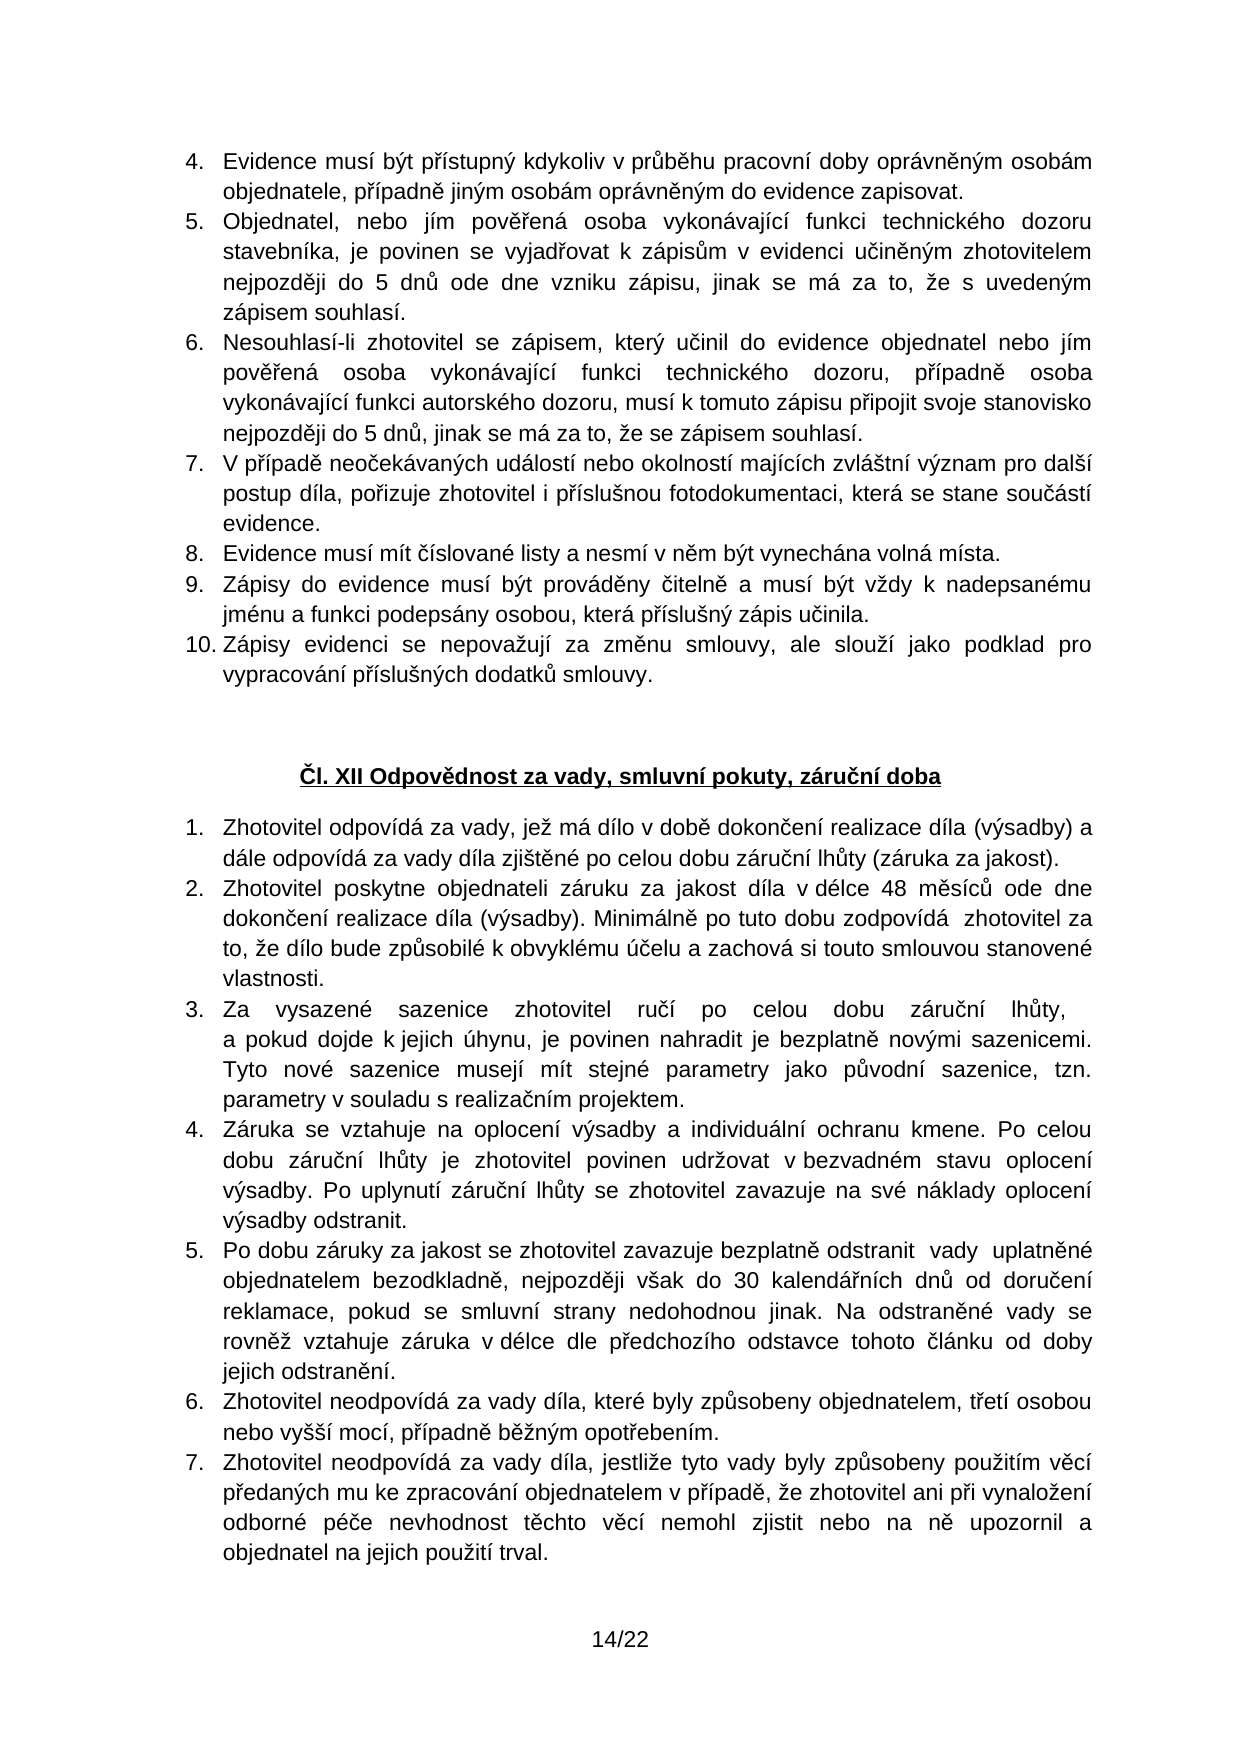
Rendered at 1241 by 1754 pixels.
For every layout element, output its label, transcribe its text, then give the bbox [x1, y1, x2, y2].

text Čl. XII Odpovědnost za vady, smluvní pokuty, záruční doba [148, 763, 1093, 789]
list Po dobu záruky za jakost se zhotovitel zavazuje bezplatně odstranit vady uplatněné objednatelem bezodkladně, nejpozději však do 30 kalendářních dnů od doručení reklamace, pokud se smluvní strany nedohodnou jinak. Na odstraněné vady se rovněž vztahuje záruka v délce dle předchozího odstavce tohoto článku od doby jejich odstranění. [185, 1237, 1093, 1384]
list Záruka se vztahuje na oplocení výsadby a individuální ochranu kmene. Po celou dobu záruční lhůty je zhotovitel povinen udržovat v bezvadném stavu oplocení výsadby. Po uplynutí záruční lhůty se zhotovitel zavazuje na své náklady oplocení výsadby odstranit. [185, 1116, 1093, 1233]
list Zápisy evidenci se nepovažují za změnu smlouvy, ale slouží jako podklad pro vypracování příslušných dodatků smlouvy. [185, 631, 1093, 687]
list Objednatel, nebo jím pověřená osoba vykonávající funkci technického dozoru stavebníka, je povinen se vyjadřovat k zápisům v evidenci učiněným zhotovitelem nejpozději do 5 dnů ode dne vzniku zápisu, jinak se má za to, že s uvedeným zápisem souhlasí. [185, 208, 1093, 325]
list Nesouhlasí-li zhotovitel se zápisem, který učinil do evidence objednatel nebo jím pověřená osoba vykonávající funkci technického dozoru, případně osoba vykonávající funkci autorského dozoru, musí k tomuto zápisu připojit svoje stanovisko nejpozději do 5 dnů, jinak se má za to, že se zápisem souhlasí. [185, 329, 1093, 446]
list V případě neočekávaných událostí nebo okolností majících zvláštní význam pro další postup díla, pořizuje zhotovitel i příslušnou fotodokumentaci, která se stane součástí evidence. [185, 450, 1093, 536]
list Zhotovitel odpovídá za vady, jež má dílo v době dokončení realizace díla (výsadby) a dále odpovídá za vady díla zjištěné po celou dobu záruční lhůty (záruka za jakost). [185, 814, 1093, 871]
list Evidence musí mít číslované listy a nesmí v něm být vynechána volná místa. [185, 540, 1093, 567]
list Zhotovitel neodpovídá za vady díla, jestliže tyto vady byly způsobeny použitím věcí předaných mu ke zpracování objednatelem v případě, že zhotovitel ani při vynaložení odborné péče nevhodnost těchto věcí nemohl zjistit nebo na ně upozornil a objednatel na jejich použití trval. [185, 1449, 1093, 1566]
list Zhotovitel neodpovídá za vady díla, které byly způsobeny objednatelem, třetí osobou nebo vyšší mocí, případně běžným opotřebením. [185, 1388, 1093, 1445]
list Za vysazené sazenice zhotovitel ručí po celou dobu záruční lhůty, a pokud dojde k jejich úhynu, je povinen nahradit je bezplatně novými sazenicemi. Tyto nové sazenice musejí mít stejné parametry jako původní sazenice, tzn. parametry v souladu s realizačním projektem. [185, 996, 1093, 1112]
list Evidence musí být přístupný kdykoliv v průběhu pracovní doby oprávněným osobám objednatele, případně jiným osobám oprávněným do evidence zapisovat. [185, 148, 1093, 204]
list Zhotovitel poskytne objednateli záruku za jakost díla v délce 48 měsíců ode dne dokončení realizace díla (výsadby). Minimálně po tuto dobu zodpovídá zhotovitel za to, že dílo bude způsobilé k obvyklému účelu a zachová si touto smlouvou stanovené vlastnosti. [185, 875, 1093, 992]
list Zápisy do evidence musí být prováděny čitelně a musí být vždy k nadepsanému jménu a funkci podepsány osobou, která příslušný zápis učinila. [185, 571, 1093, 627]
